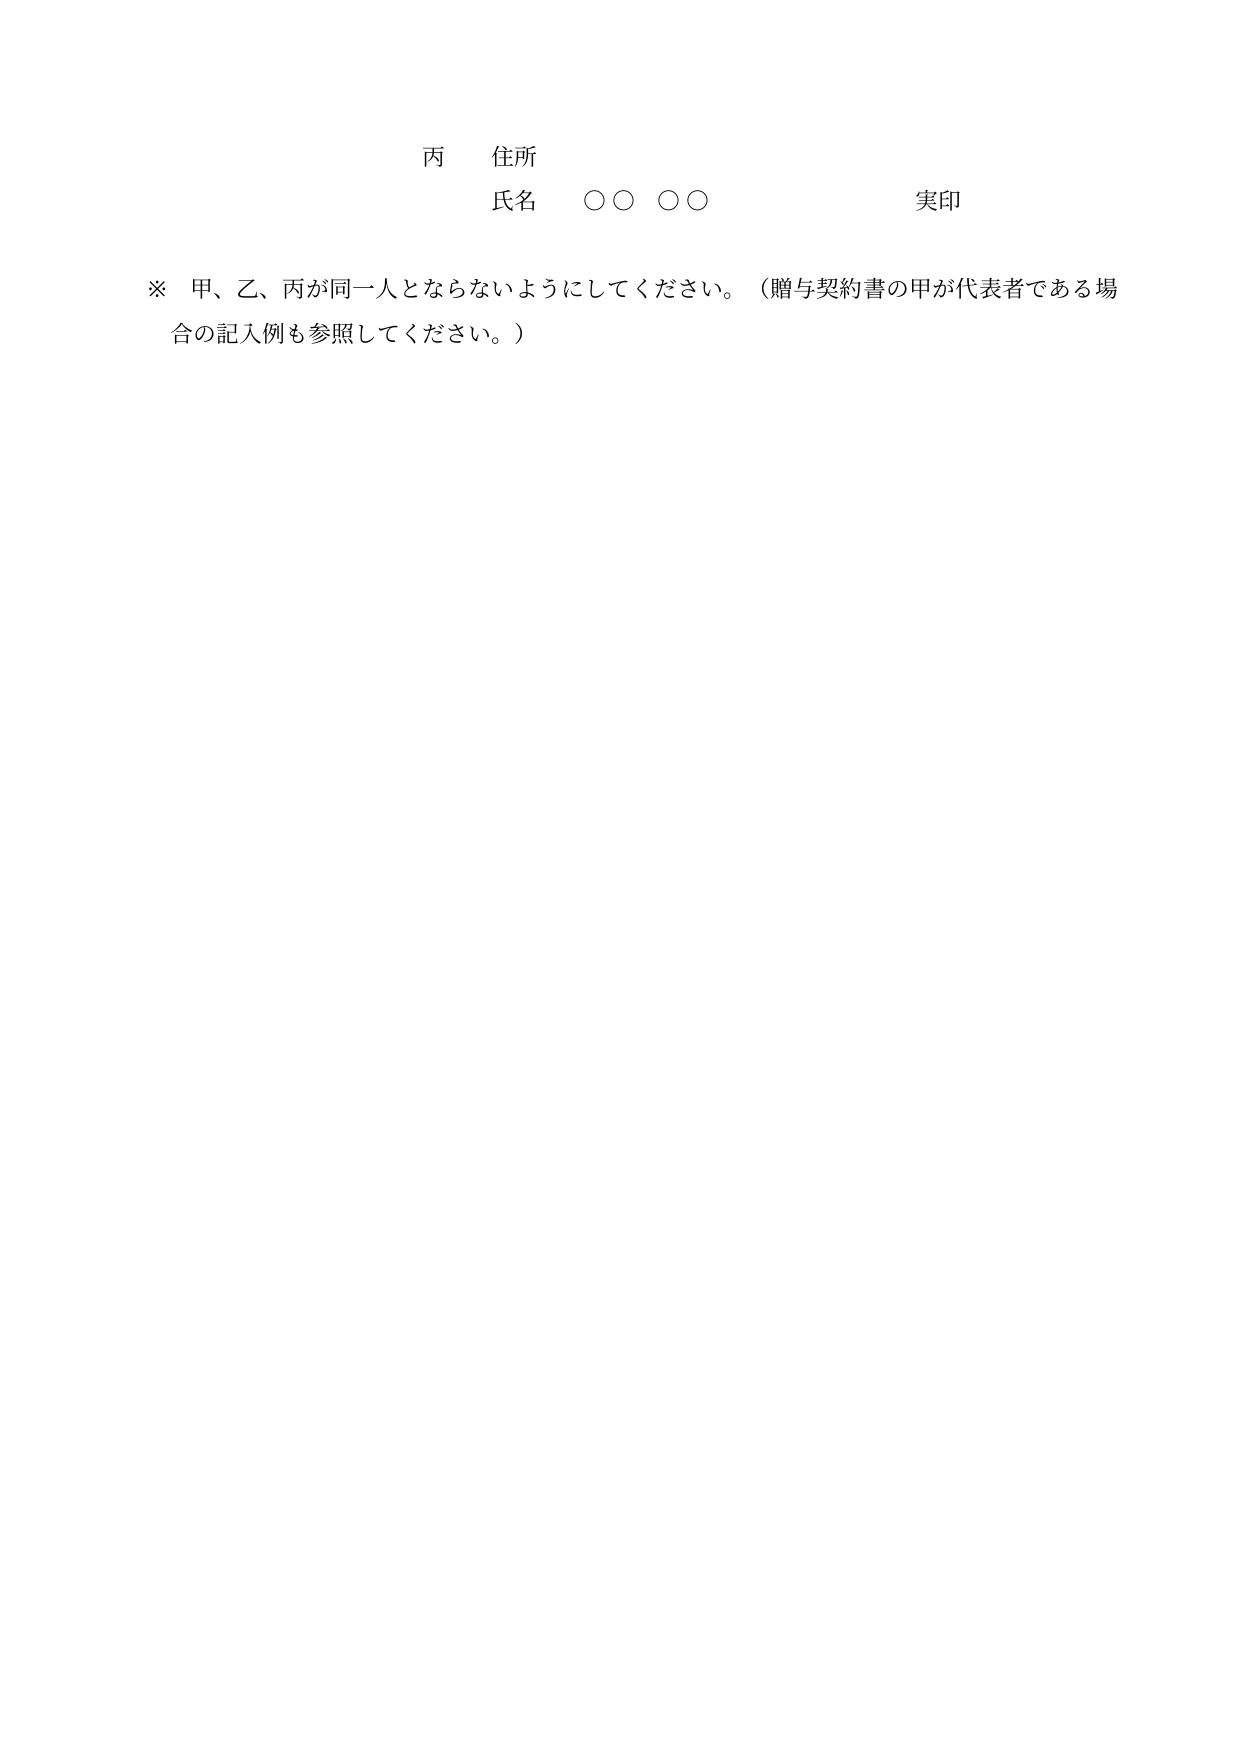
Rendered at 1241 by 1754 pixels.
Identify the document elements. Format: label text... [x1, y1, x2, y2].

text ※ 甲、乙、丙が同一人とならないようにしてください。（贈与契約書の甲が代表者である場合の記入例も参照してください。） [148, 266, 1122, 354]
text 丙 住所 [148, 133, 1122, 178]
text 氏名 ○ ○ ○ ○ 実印 [148, 178, 1122, 222]
